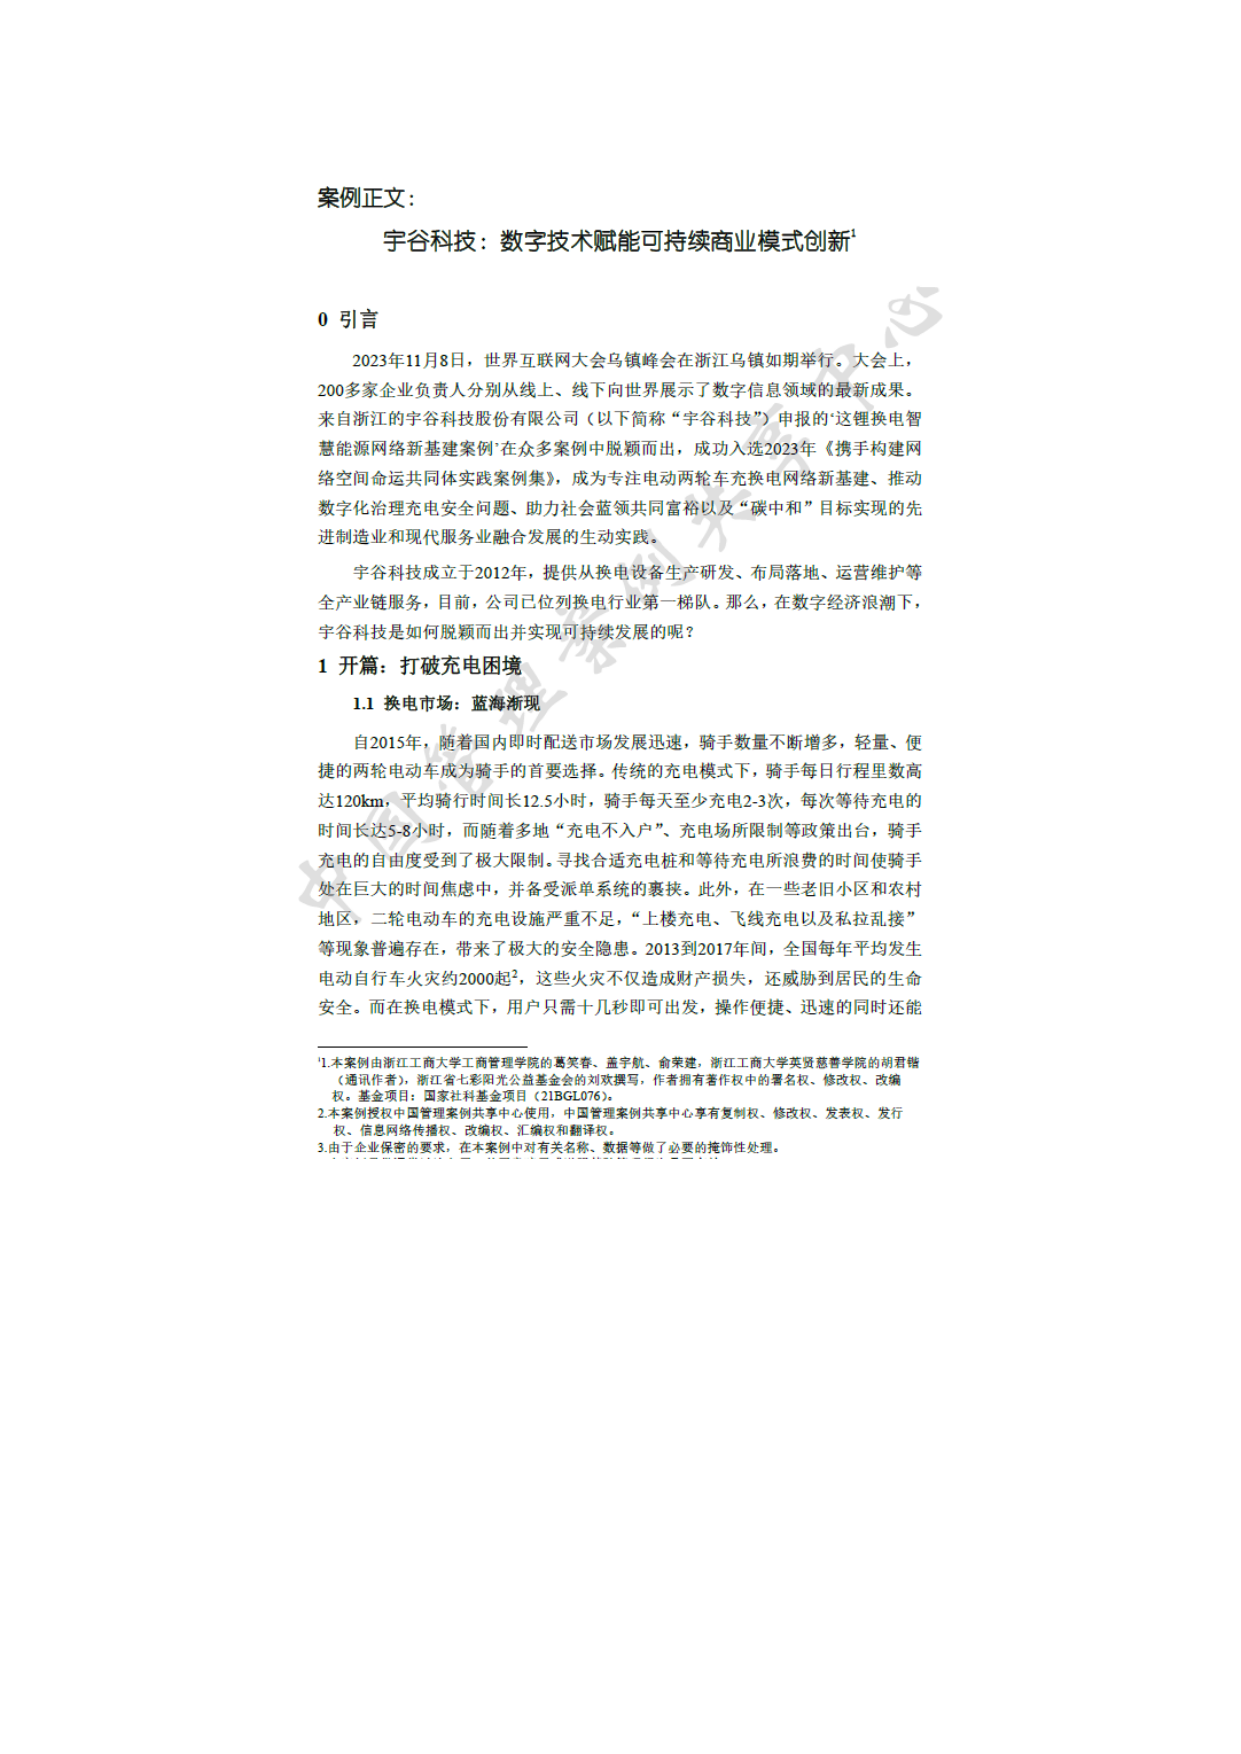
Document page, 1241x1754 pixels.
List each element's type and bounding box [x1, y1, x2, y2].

picture [187, 162, 1053, 1159]
